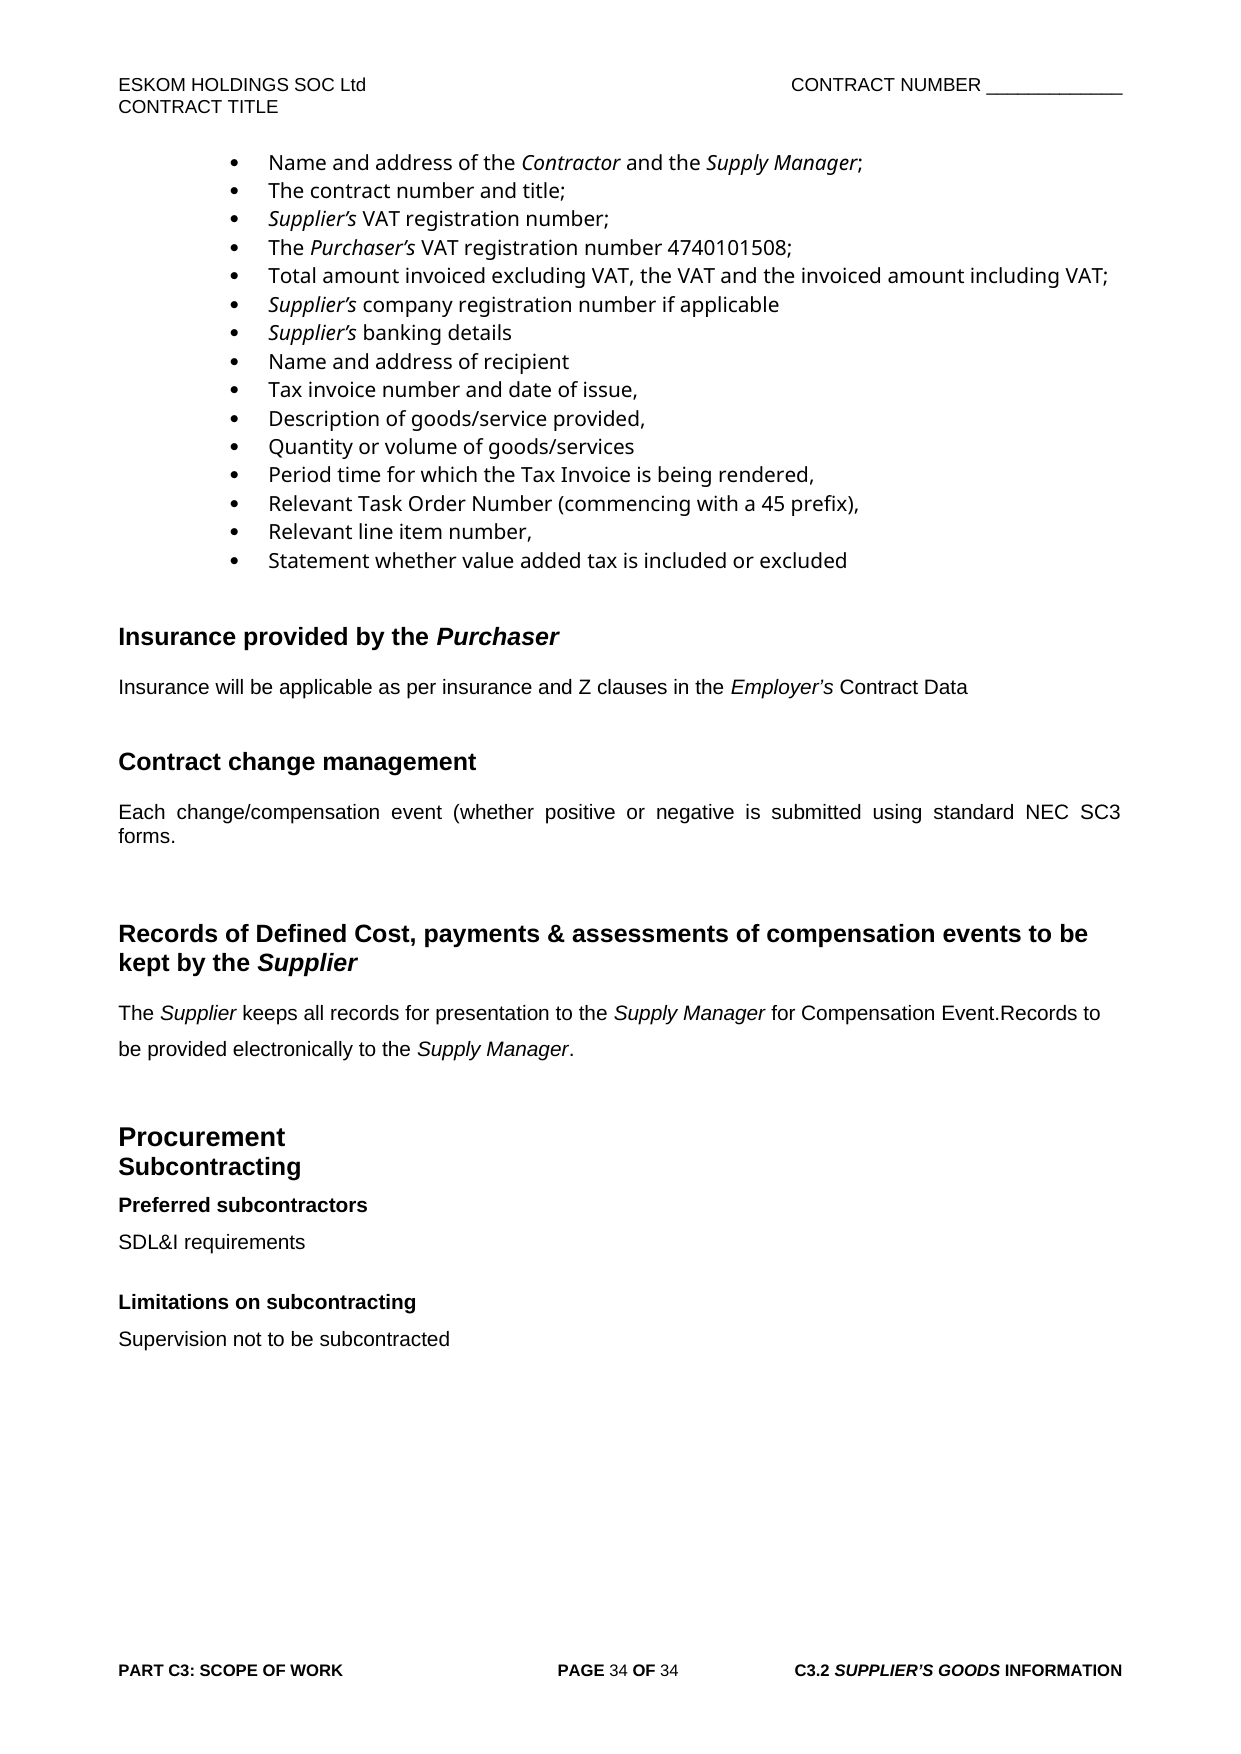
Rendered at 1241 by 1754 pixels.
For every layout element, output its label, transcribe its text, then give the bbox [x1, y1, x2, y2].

list The Purchaser’s VAT registration number 4740101508; [231, 233, 1122, 261]
subtitle Subcontracting [118, 1152, 1122, 1181]
list Period time for which the Tax Invoice is being rendered, [231, 461, 1122, 489]
list Supplier’s banking details [231, 318, 1122, 347]
subtitle Preferred subcontractors [118, 1193, 1122, 1217]
text SDL&I requirements [118, 1229, 1122, 1253]
list The contract number and title; [231, 176, 1122, 204]
list Description of goods/service provided, [231, 404, 1122, 432]
list Name and address of the Contractor and the Supply Manager; [231, 148, 1122, 176]
text The Supplier keeps all records for presentation to the Supply Manager for Compensation Event.Records to be provided electronically to the Supply Manager. [118, 1001, 1122, 1061]
subtitle Procurement [118, 1121, 1122, 1152]
list Supplier’s company registration number if applicable [231, 290, 1122, 318]
list Tax invoice number and date of issue, [231, 375, 1122, 404]
list Name and address of recipient [231, 347, 1122, 375]
list Supplier’s VAT registration number; [231, 204, 1122, 233]
list Relevant Task Order Number (commencing with a 45 prefix), [231, 489, 1122, 517]
subtitle Limitations on subcontracting [118, 1290, 1122, 1314]
text Each change/compensation event (whether positive or negative is submitted using standard NEC SC3 forms. [118, 799, 1122, 847]
subtitle Contract change management [118, 747, 1122, 776]
list Total amount invoiced excluding VAT, the VAT and the invoiced amount including VAT; [231, 261, 1122, 290]
subtitle Records of Defined Cost, payments & assessments of compensation events to be kept by the Supplier [118, 919, 1122, 977]
list Quantity or volume of goods/services [231, 432, 1122, 461]
text Insurance will be applicable as per insurance and Z clauses in the Employer’s Contract Data [118, 675, 1122, 699]
list Relevant line item number, [231, 517, 1122, 546]
list Statement whether value added tax is included or excluded [231, 546, 1122, 574]
text Supervision not to be subcontracted [118, 1326, 1122, 1350]
subtitle Insurance provided by the Purchaser [118, 622, 1122, 651]
